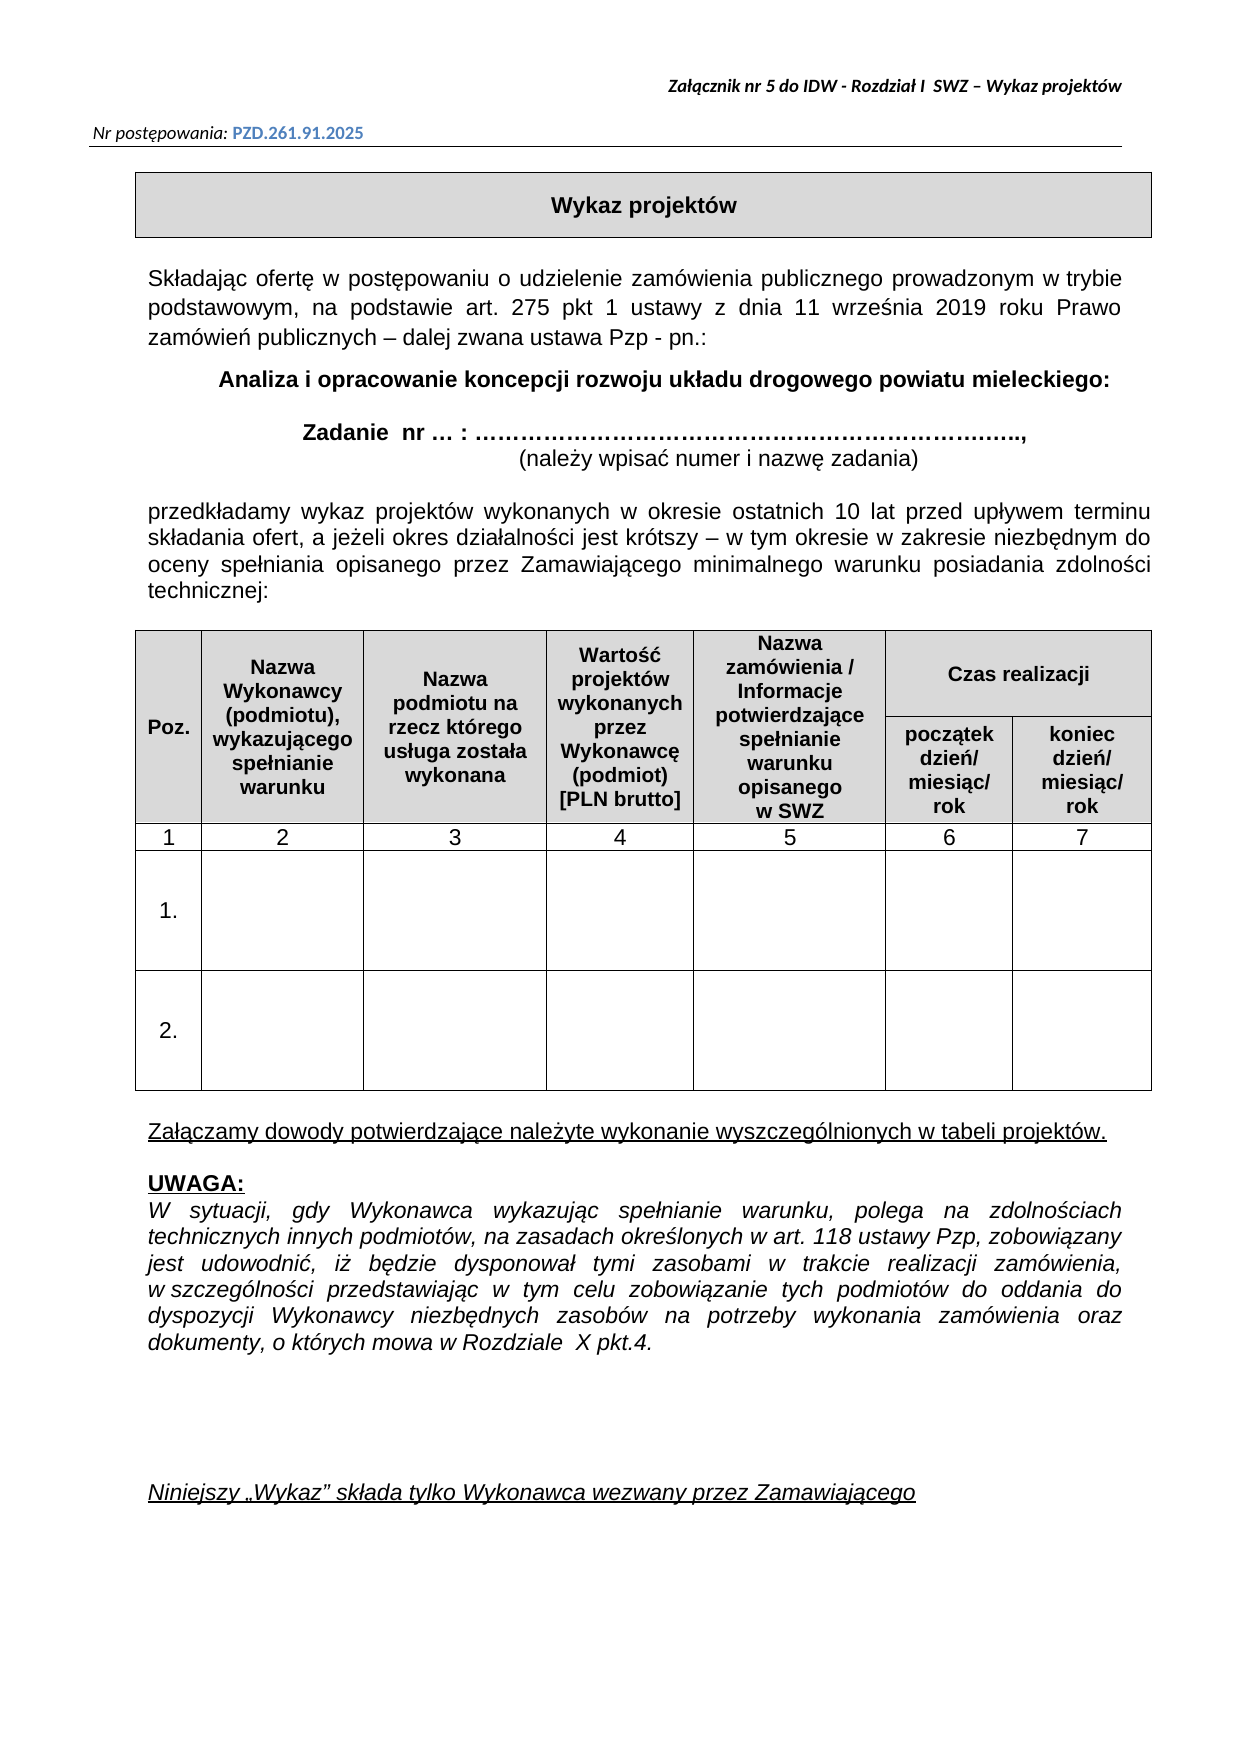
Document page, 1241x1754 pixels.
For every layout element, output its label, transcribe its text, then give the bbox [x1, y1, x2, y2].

table_cell 6 [886, 824, 1012, 850]
table_cell 2 [202, 824, 363, 850]
table_cell [364, 971, 546, 1090]
text UWAGA: [148, 1170, 1122, 1197]
table_header Wykaz projektów [136, 173, 1151, 237]
text Zadanie nr … : ………………………………………………………….….., [148, 419, 1122, 445]
table_cell [1013, 851, 1151, 970]
table_cell 3 [364, 824, 546, 850]
table_cell [694, 971, 885, 1090]
table_header Nazwa zamówienia / Informacje potwierdzające spełnianie warunku opisanego w SWZ [694, 631, 885, 822]
table_cell [886, 851, 1012, 970]
table_header Poz. [136, 631, 201, 822]
text Analiza i opracowanie koncepcji rozwoju układu drogowego powiatu mieleckiego: [148, 366, 1122, 393]
text (należy wpisać numer i nazwę zadania) [148, 445, 1122, 472]
table_cell [694, 851, 885, 970]
table_cell 7 [1013, 824, 1151, 850]
table_cell [202, 971, 363, 1090]
table_header Nazwa Wykonawcy (podmiotu), wykazującego spełnianie warunku [202, 631, 363, 822]
table_cell początek dzień/ miesiąc/ rok [886, 717, 1012, 822]
table_header Wartość projektów wykonanych przez Wykonawcę (podmiot) [PLN brutto] [547, 631, 693, 822]
table_cell [364, 851, 546, 970]
table_cell koniec dzień/ miesiąc/ rok [1013, 717, 1151, 822]
text przedkładamy wykaz projektów wykonanych w okresie ostatnich 10 lat przed upływem terminu składania ofert, a jeżeli okres działalności jest krótszy – w tym okresie w zakresie niezbędnym do oceny spełniania opisanego przez Zamawiającego minimalnego warunku posiadania zdolności technicznej: [148, 498, 1152, 603]
table_cell 1 [136, 824, 201, 850]
table_cell 2. [136, 971, 201, 1090]
table_cell [202, 851, 363, 970]
text W sytuacji, gdy Wykonawca wykazując spełnianie warunku, polega na zdolnościach technicznych innych podmiotów, na zasadach określonych w art. 118 ustawy Pzp, zobowiązany jest udowodnić, iż będzie dysponował tymi zasobami w trakcie realizacji zamówienia, w szczególności przedstawiając w tym celu zobowiązanie tych podmiotów do oddania do dyspozycji Wykonawcy niezbędnych zasobów na potrzeby wykonania zamówienia oraz dokumenty, o których mowa w Rozdziale X pkt.4. [148, 1197, 1122, 1355]
table_cell 4 [547, 824, 693, 850]
table_header Nazwa podmiotu na rzecz którego usługa została wykonana [364, 631, 546, 822]
table_cell 1. [136, 851, 201, 970]
table_cell [547, 851, 693, 970]
table_header Czas realizacji [886, 631, 1151, 716]
table_cell [886, 971, 1012, 1090]
table_cell [547, 971, 693, 1090]
text Załączamy dowody potwierdzające należyte wykonanie wyszczególnionych w tabeli projektów. [148, 1118, 1167, 1144]
text Niniejszy „Wykaz” składa tylko Wykonawca wezwany przez Zamawiającego [148, 1469, 1122, 1505]
text Składając ofertę w postępowaniu o udzielenie zamówienia publicznego prowadzonym w trybie podstawowym, na podstawie art. 275 pkt 1 ustawy z dnia 11 września 2019 roku Prawo zamówień publicznych – dalej zwana ustawa Pzp - pn.: [148, 265, 1122, 350]
table_cell [1013, 971, 1151, 1090]
table_cell 5 [694, 824, 885, 850]
